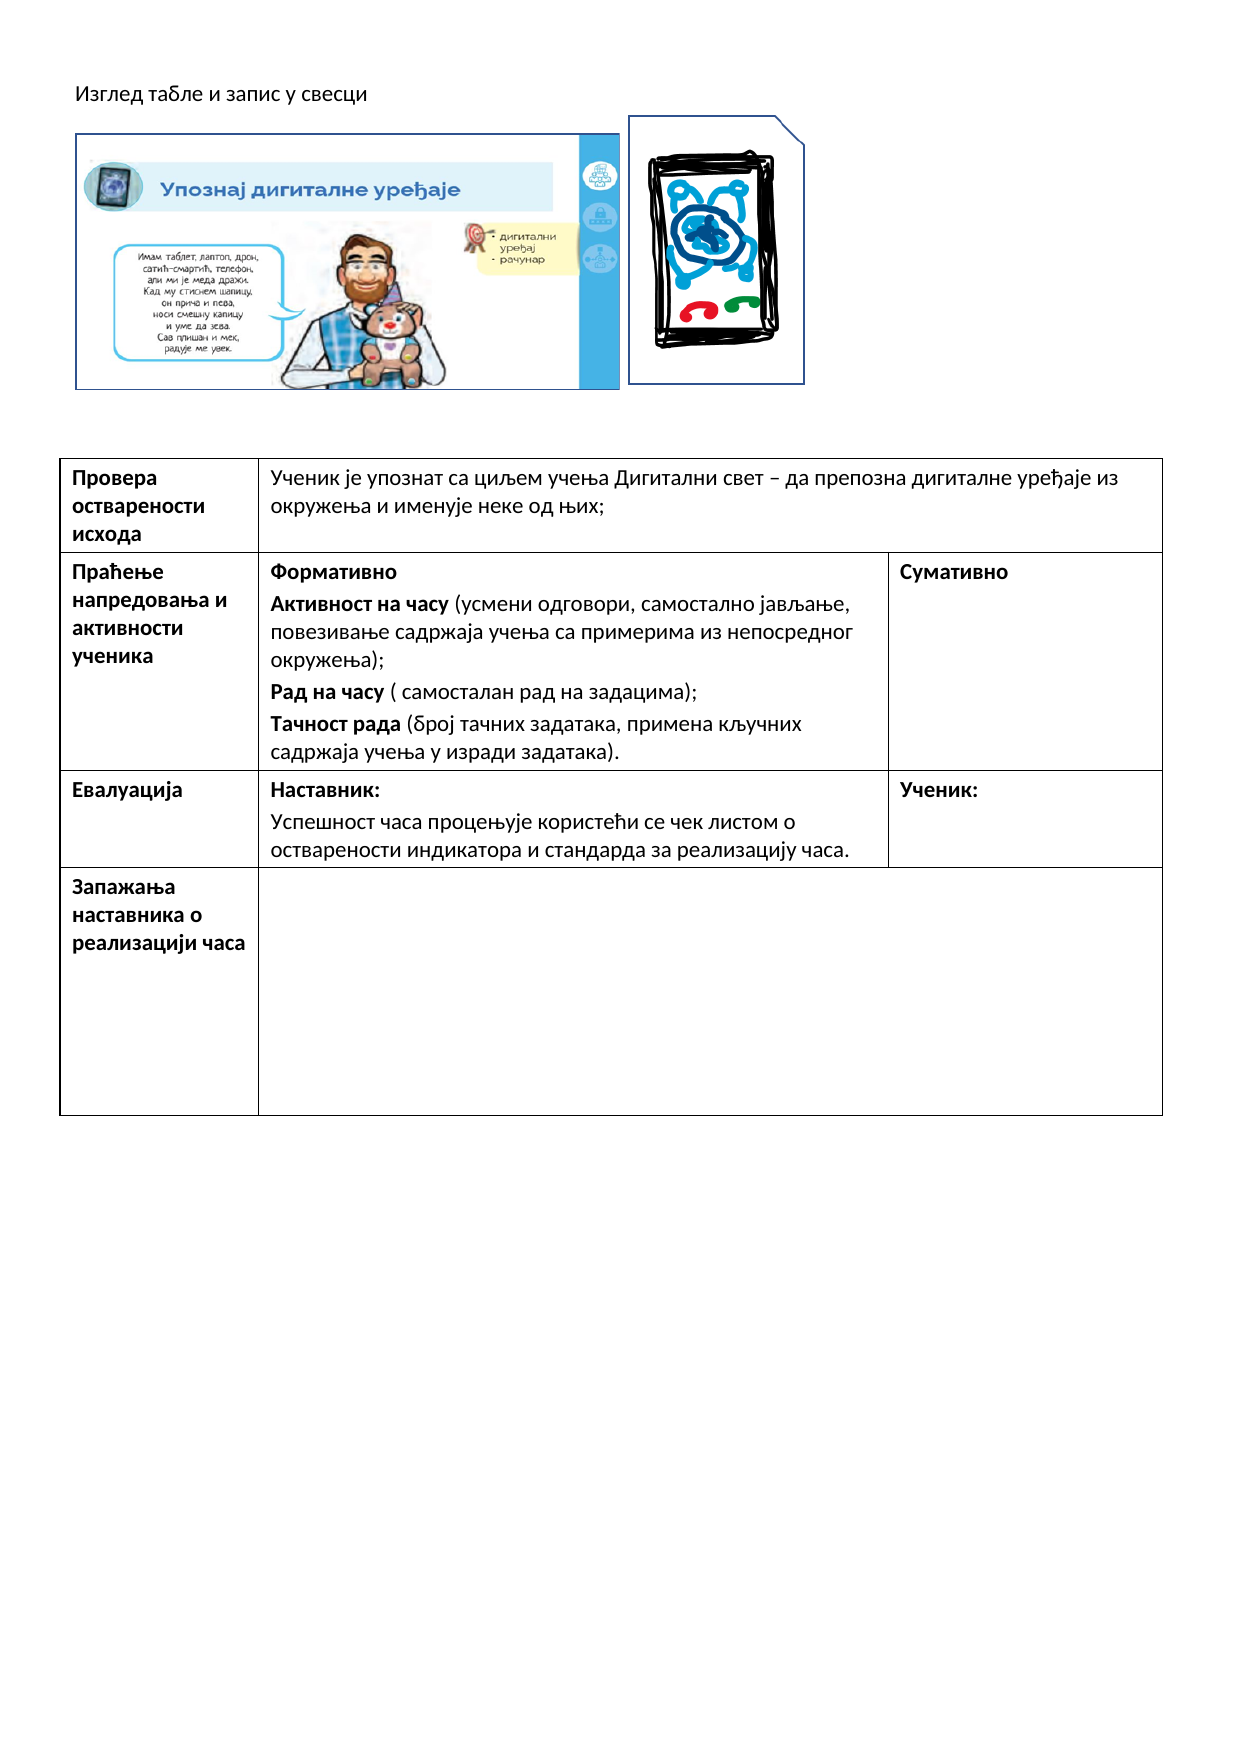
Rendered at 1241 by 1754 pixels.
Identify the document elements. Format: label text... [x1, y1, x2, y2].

table_cell Сумативно [889, 553, 1162, 769]
picture [624, 111, 813, 390]
table_cell [259, 868, 1162, 1115]
table_cell Ученик: [889, 771, 1162, 867]
table_header Ученик је упознат са циљем учења Дигитални свет – да препозна дигиталне уређаје из окружења и именује неке од њих; [259, 459, 1162, 552]
table_header Провера остварености исхода [61, 459, 258, 552]
table_cell Формативно Активност на часу (усмени одговори, самостално јављање, повезивање садржаја учења са примерима из непосредног окружења); Рад на часу ( самосталан рад на задацима); Тачност рада (број тачних задатака, примена кључних садржаја учења у изради задатака). [259, 553, 888, 769]
picture [75, 133, 620, 390]
table_cell Запажања наставника о реализацији часа [61, 868, 258, 1115]
table_cell Наставник: Успешност часа процењује користећи се чек листом о остварености индикатора и стандарда за реализацију часа. [259, 771, 888, 867]
table_cell Евалуација [61, 771, 258, 867]
table_cell Праћење напредовања и активности ученика [61, 553, 258, 769]
text Изглед табле и запис у свесци [75, 79, 1165, 107]
